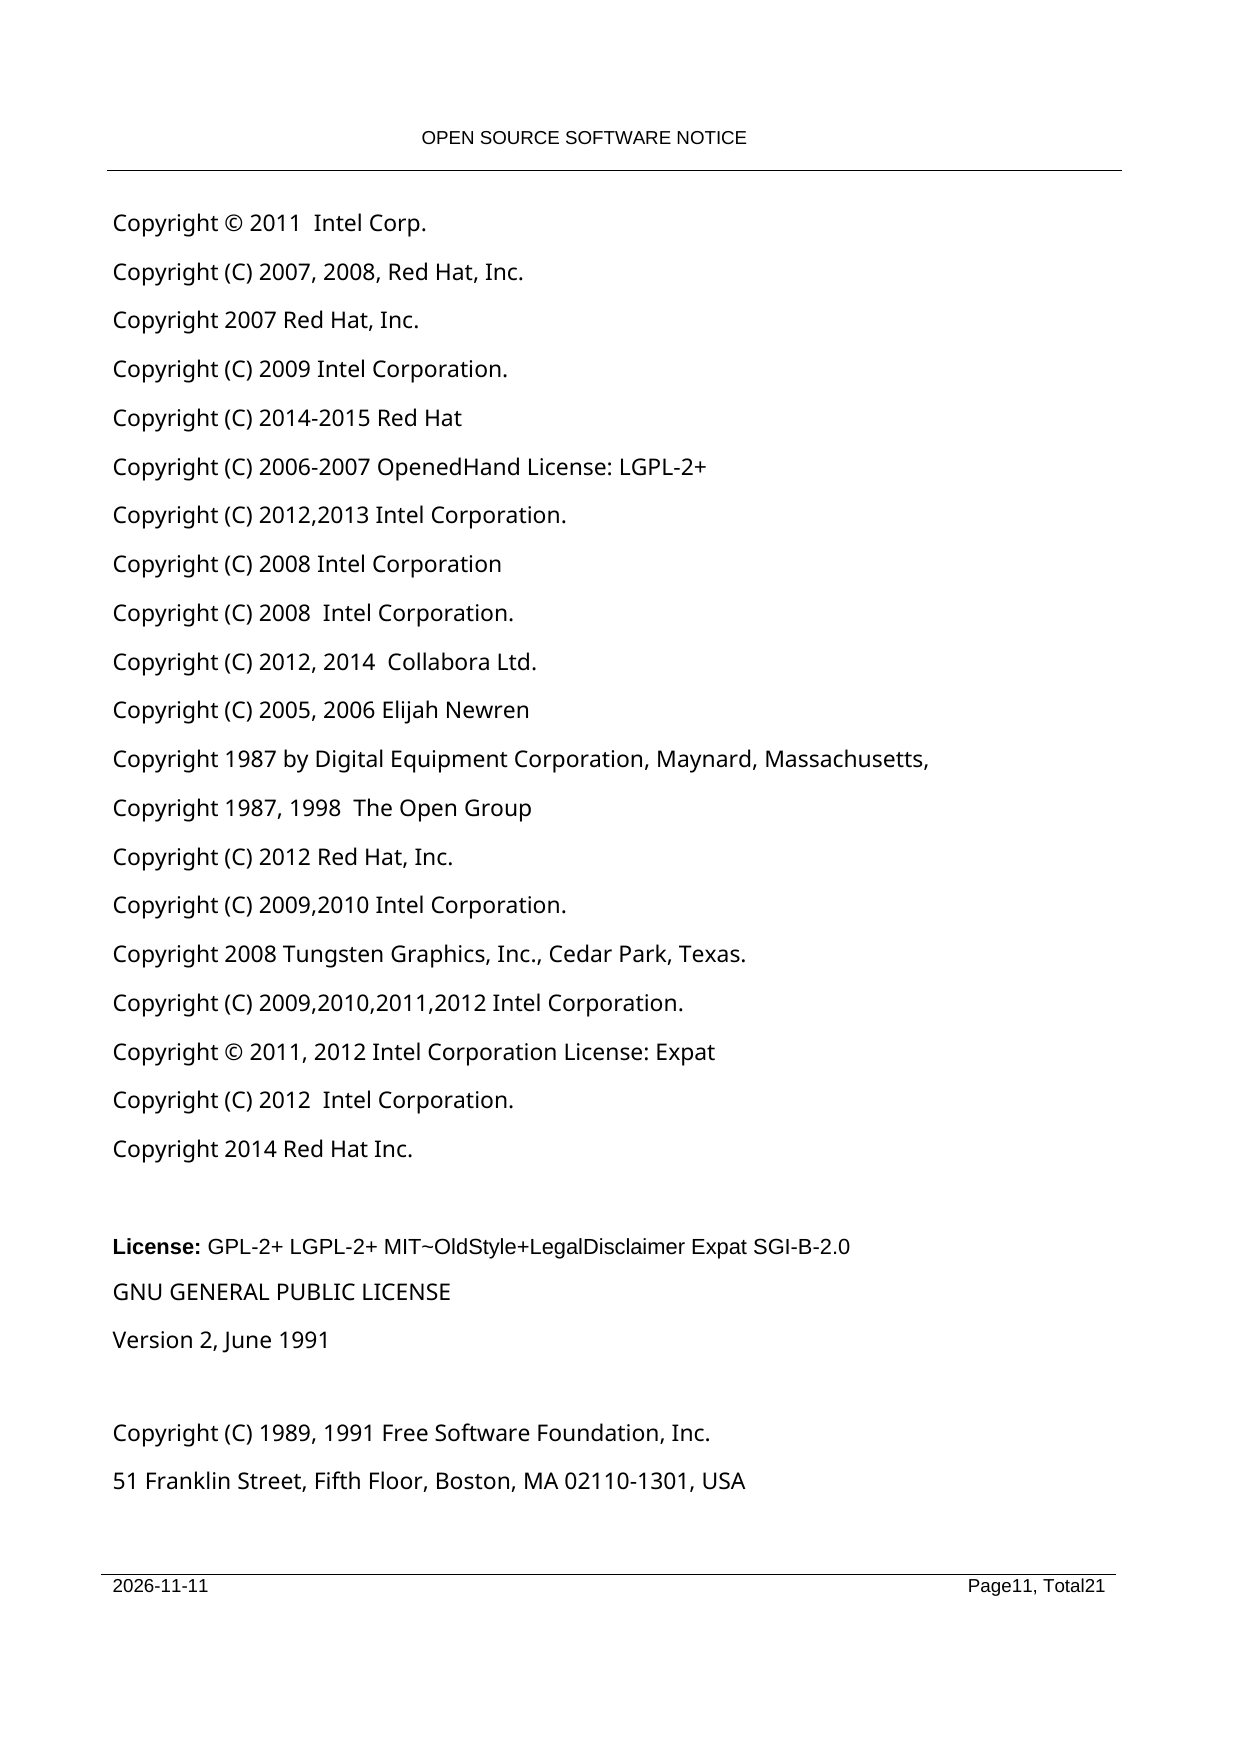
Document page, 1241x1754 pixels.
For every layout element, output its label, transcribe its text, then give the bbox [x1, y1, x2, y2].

text Version 2, June 1991 [112, 1323, 1128, 1356]
text 51 Franklin Street, Fifth Floor, Boston, MA 02110-1301, USA [112, 1465, 1128, 1497]
text Copyright (C) 1989, 1991 Free Software Foundation, Inc. [112, 1417, 1128, 1449]
text GNU GENERAL PUBLIC LICENSE [112, 1275, 1128, 1308]
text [112, 206, 1128, 1214]
text License: GPL-2+ LGPL-2+ MIT~OldStyle+LegalDisclaimer Expat SGI-B-2.0 [112, 1230, 1128, 1263]
